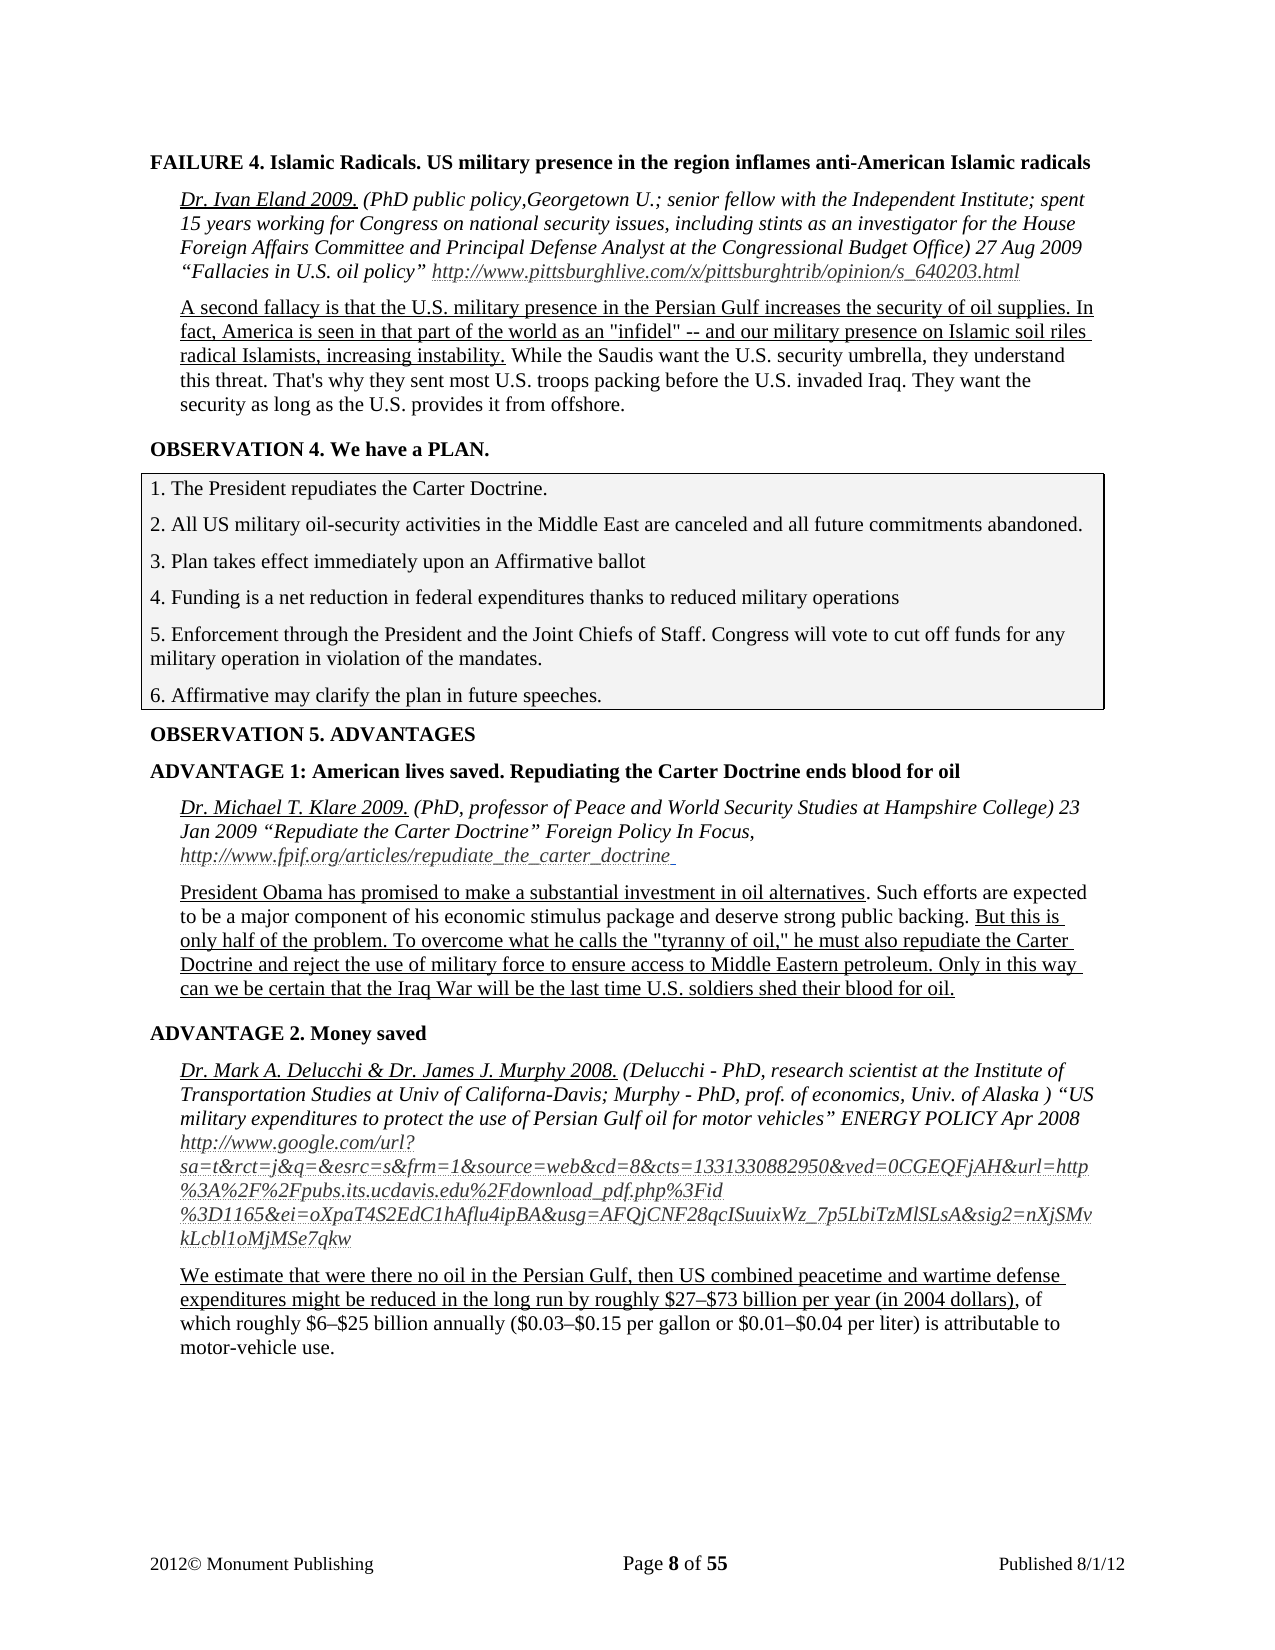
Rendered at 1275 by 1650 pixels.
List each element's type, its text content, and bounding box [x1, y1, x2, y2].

text Dr. Mark A. Delucchi & Dr. James J. Murphy 2008. (Delucchi - PhD, research scientist at the Institute of Transportation Studies at Univ of Californa-Davis; Murphy - PhD, prof. of economics, Univ. of Alaska ) “US military expenditures to protect the use of Persian Gulf oil for motor vehicles” ENERGY POLICY Apr 2008 http://www.google.com/url?sa=t&rct=j&q=&esrc=s&frm=1&source=web&cd=8&cts=1331330882950&ved=0CGEQFjAH&url=http%3A%2F%2Fpubs.its.ucdavis.edu%2Fdownload_pdf.php%3Fid%3D1165&ei=oXpaT4S2EdC1hAflu4ipBA&usg=AFQjCNF28qcISuuixWz_7p5LbiTzMlSLsA&sig2=nXjSMvkLcbl1oMjMSe7qkw [180, 1058, 1095, 1250]
text A second fallacy is that the U.S. military presence in the Persian Gulf increases the security of oil supplies. In fact, America is seen in that part of the world as an "infidel" -- and our military presence on Islamic soil riles radical Islamists, increasing instability. While the Saudis want the U.S. security umbrella, they understand this threat. That's why they sent most U.S. troops packing before the U.S. invaded Iraq. They want the security as long as the U.S. provides it from offshore. [180, 295, 1095, 416]
text OBSERVATION 4. We have a PLAN. [150, 436, 1125, 461]
text 4. Funding is a net reduction in federal expenditures thanks to reduced military operations [142, 583, 1103, 609]
text 5. Enforcement through the President and the Joint Chiefs of Staff. Congress will vote to cut off funds for any military operation in violation of the mandates. [142, 619, 1103, 670]
text ADVANTAGE 1: American lives saved. Repudiating the Carter Doctrine ends blood for oil [150, 759, 1125, 783]
text 6. Affirmative may clarify the plan in future speeches. [142, 680, 1103, 709]
text We estimate that were there no oil in the Persian Gulf, then US combined peacetime and wartime defense expenditures might be reduced in the long run by roughly $27–$73 billion per year (in 2004 dollars), of which roughly $6–$25 billion annually ($0.03–$0.15 per gallon or $0.01–$0.04 per liter) is attributable to motor-vehicle use. [180, 1263, 1095, 1359]
text 3. Plan takes effect immediately upon an Affirmative ballot [142, 546, 1103, 573]
text 2. All US military oil-security activities in the Middle East are canceled and all future commitments abandoned. [142, 509, 1103, 536]
text ADVANTAGE 2. Money saved [150, 1021, 1125, 1045]
text FAILURE 4. Islamic Radicals. US military presence in the region inflames anti-American Islamic radicals [150, 150, 1125, 174]
text Dr. Michael T. Klare 2009. (PhD, professor of Peace and World Security Studies at Hampshire College) 23 Jan 2009 “Repudiate the Carter Doctrine” Foreign Policy In Focus, http://www.fpif.org/articles/repudiate_the_carter_doctrine [180, 795, 1095, 867]
text 1. The President repudiates the Carter Doctrine. [142, 474, 1103, 500]
text OBSERVATION 5. ADVANTAGES [150, 722, 1125, 746]
text President Obama has promised to make a substantial investment in oil alternatives. Such efforts are expected to be a major component of his economic stimulus package and deserve strong public backing. But this is only half of the problem. To overcome what he calls the "tyranny of oil," he must also repudiate the Carter Doctrine and reject the use of military force to ensure access to Middle Eastern petroleum. Only in this way can we be certain that the Iraq War will be the last time U.S. soldiers shed their blood for oil. [180, 880, 1095, 1000]
text Dr. Ivan Eland 2009. (PhD public policy,Georgetown U.; senior fellow with the Independent Institute; spent 15 years working for Congress on national security issues, including stints as an investigator for the House Foreign Affairs Committee and Principal Defense Analyst at the Congressional Budget Office) 27 Aug 2009 “Fallacies in U.S. oil policy” http://www.pittsburghlive.com/x/pittsburghtrib/opinion/s_640203.html [180, 187, 1095, 283]
